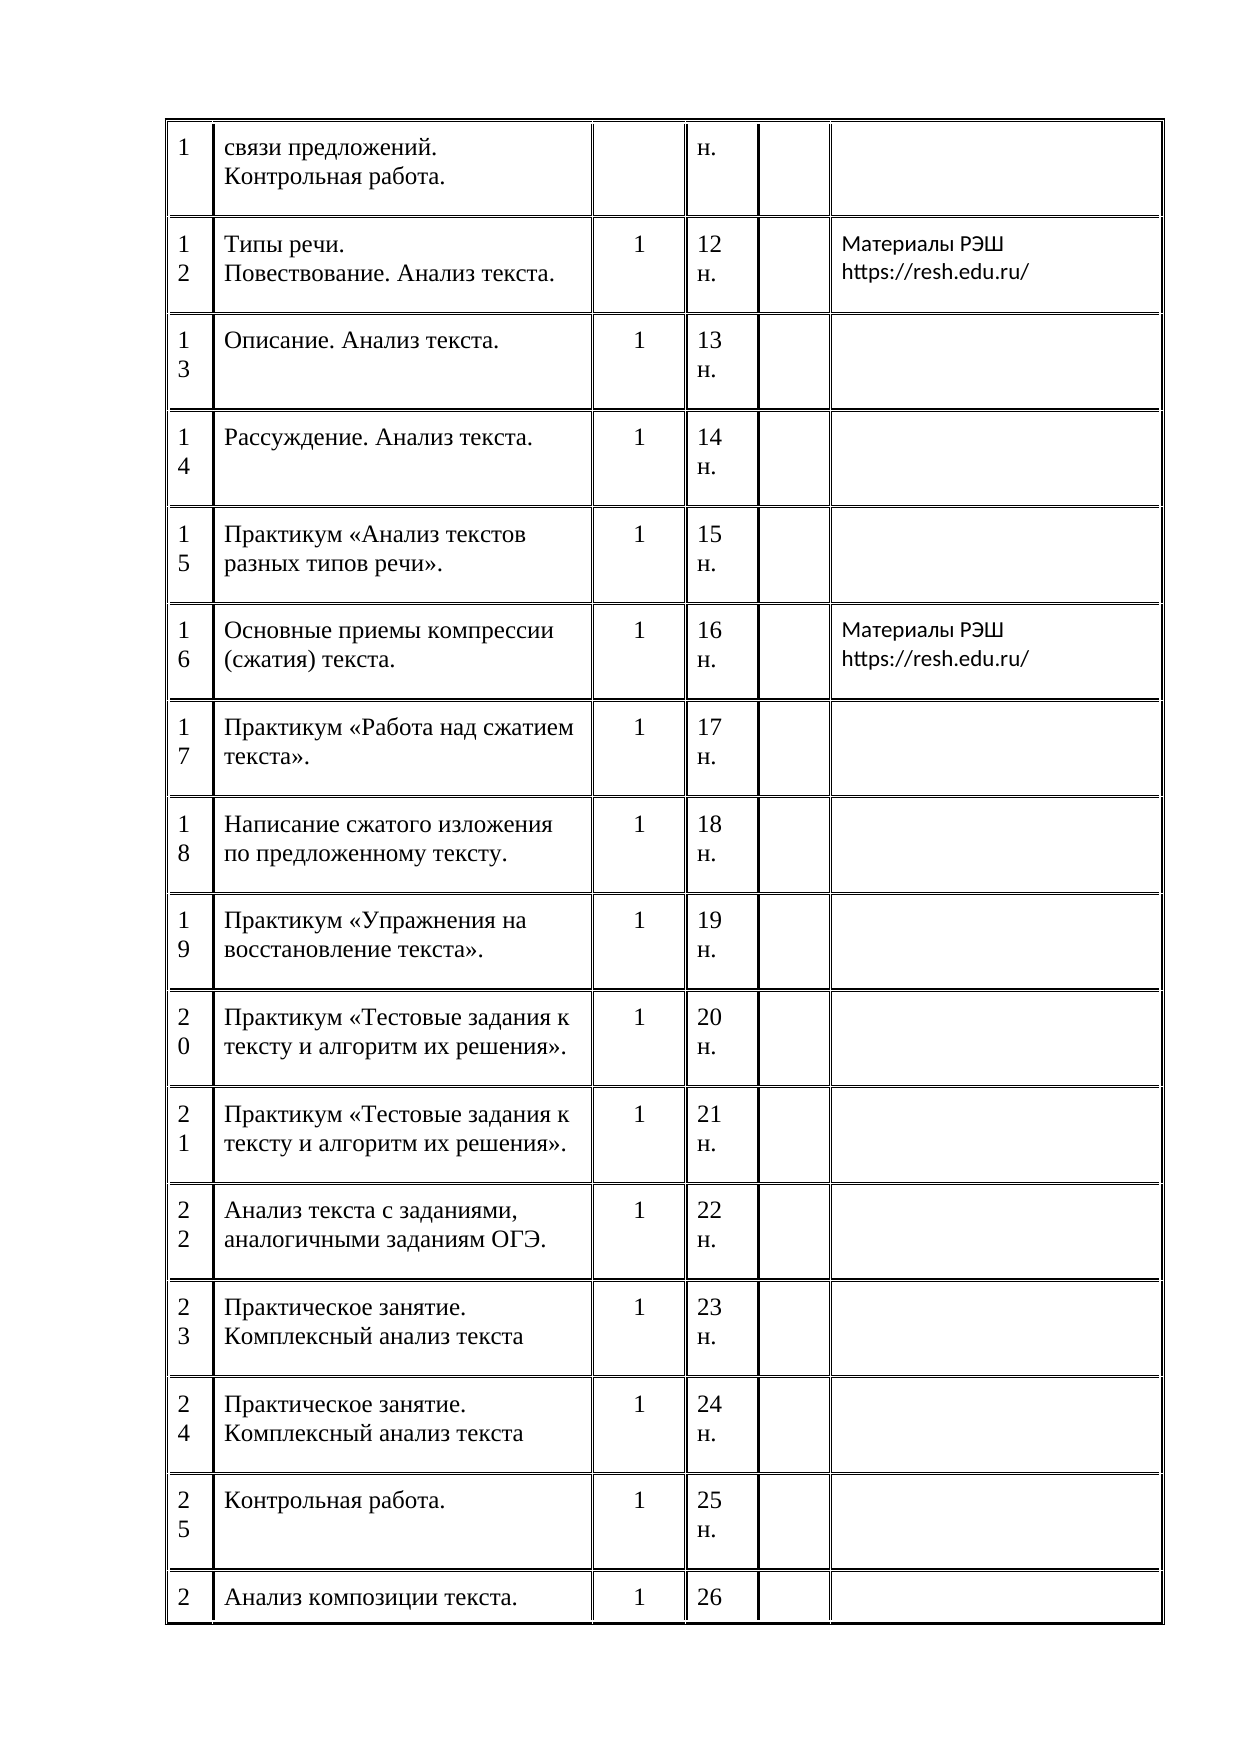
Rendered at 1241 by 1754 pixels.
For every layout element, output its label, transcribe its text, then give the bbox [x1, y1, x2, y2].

table_cell 1 [594, 992, 684, 1085]
table_cell [760, 1185, 829, 1278]
table_cell Практикум «Работа над сжатием текста». [215, 702, 591, 795]
table_cell 1 [594, 1088, 684, 1181]
table_cell 19 н. [688, 895, 757, 988]
table_cell 20 [168, 988, 212, 1085]
table_cell 1 [594, 702, 684, 795]
table_cell Практикум «Упражнения на восстановление текста». [215, 895, 591, 988]
table_cell [760, 702, 829, 795]
table_cell 21 н. [688, 1088, 757, 1181]
table_cell 25 [168, 1471, 212, 1568]
table_cell 13 н. [688, 315, 757, 408]
table_cell Рассуждение. Анализ текста. [215, 412, 591, 505]
table_cell 1 [594, 508, 684, 601]
table_cell 20 н. [688, 992, 757, 1085]
table_cell 12 [166, 215, 213, 311]
table_cell [760, 605, 829, 698]
table_cell Основные приемы компрессии (сжатия) текста. [215, 605, 591, 698]
table_cell Анализ текста с заданиями, аналогичными заданиям ОГЭ. [215, 1185, 591, 1278]
table_cell 17 [168, 698, 212, 795]
table_cell 1 [594, 1475, 684, 1568]
table_cell 14 н. [688, 412, 757, 505]
table_cell [832, 1181, 1162, 1278]
table_cell [831, 1375, 1163, 1471]
table_cell Практикум «Тестовые задания к тексту и алгоритм их решения». [215, 1088, 591, 1181]
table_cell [213, 122, 593, 215]
table_cell [831, 505, 1163, 601]
table_cell [760, 1088, 829, 1181]
table_cell 11 [168, 120, 213, 215]
table_cell 11 н. [686, 122, 758, 215]
table_cell 1 [594, 315, 684, 408]
table_cell 22 [168, 1181, 212, 1278]
table_cell 26 [168, 1568, 213, 1622]
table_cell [213, 1572, 593, 1622]
table_cell 18 [166, 795, 213, 891]
table_cell 1 [594, 895, 684, 988]
table_cell 16 [168, 601, 212, 698]
table_cell [832, 1471, 1162, 1568]
table_cell [760, 798, 829, 891]
table_cell Описание. Анализ текста. [215, 315, 591, 408]
table_cell [760, 992, 829, 1085]
table_cell [760, 1475, 829, 1568]
table_cell [760, 508, 829, 601]
table_cell 1 [594, 412, 684, 505]
table_cell 14 [168, 408, 212, 505]
table_cell [832, 408, 1162, 505]
table_cell [760, 218, 829, 311]
table_cell 15 н. [688, 508, 757, 601]
table_cell [831, 795, 1163, 891]
table_cell [760, 895, 829, 988]
table_cell Практикум «Тестовые задания к тексту и алгоритм их решения». [215, 992, 591, 1085]
table_cell [831, 1085, 1163, 1181]
table_cell [760, 315, 829, 408]
table_cell [760, 1282, 829, 1375]
table_cell 1 [594, 218, 684, 311]
table_cell 1 [594, 1378, 684, 1471]
table_cell 16 н. [688, 605, 757, 698]
table_cell Материалы РЭШ https://resh.edu.ru/ [832, 601, 1162, 698]
table_cell 21 [166, 1085, 213, 1181]
table_cell [760, 412, 829, 505]
table_cell [832, 698, 1162, 795]
table_cell 17 н. [688, 702, 757, 795]
table_cell 24 [166, 1375, 213, 1471]
table_cell [758, 122, 831, 215]
table_cell 24 н. [688, 1378, 757, 1471]
table_cell Практикум «Анализ текстов разных типов речи». [215, 508, 591, 601]
table_cell 18 н. [688, 798, 757, 891]
table_cell 1 [593, 120, 686, 215]
table_cell [831, 122, 1161, 215]
table_cell [832, 988, 1162, 1085]
table_cell 23 н. [688, 1282, 757, 1375]
table_cell Практическое занятие. Комплексный анализ текста [215, 1378, 591, 1471]
table_cell 12 н. [688, 218, 757, 311]
table_cell 15 [166, 505, 213, 601]
table_cell 25 н. [688, 1475, 757, 1568]
table_cell 1 [594, 1185, 684, 1278]
table_cell 1 [594, 798, 684, 891]
table_cell Типы речи. Повествование. Анализ текста. [215, 218, 591, 311]
table_cell [832, 1278, 1162, 1375]
table_cell 22 н. [688, 1185, 757, 1278]
table_cell 1 [593, 1568, 686, 1622]
table_cell 1 [594, 1282, 684, 1375]
table_cell 1 [594, 605, 684, 698]
table_cell Контрольная работа. [215, 1475, 591, 1568]
table_cell [832, 311, 1162, 408]
table_cell [832, 891, 1162, 988]
table_cell Материалы РЭШ https://resh.edu.ru/ [831, 215, 1163, 311]
table_cell 13 [168, 311, 212, 408]
table_cell [760, 1378, 829, 1471]
table_cell [831, 1568, 1162, 1622]
table_cell Написание сжатого изложения по предложенному тексту. [215, 798, 591, 891]
table_cell 19 [168, 891, 212, 988]
table_cell 26 н. [686, 1572, 758, 1622]
table_cell 23 [168, 1278, 212, 1375]
table_cell [758, 1572, 831, 1622]
table_cell Практическое занятие. Комплексный анализ текста [215, 1282, 591, 1375]
